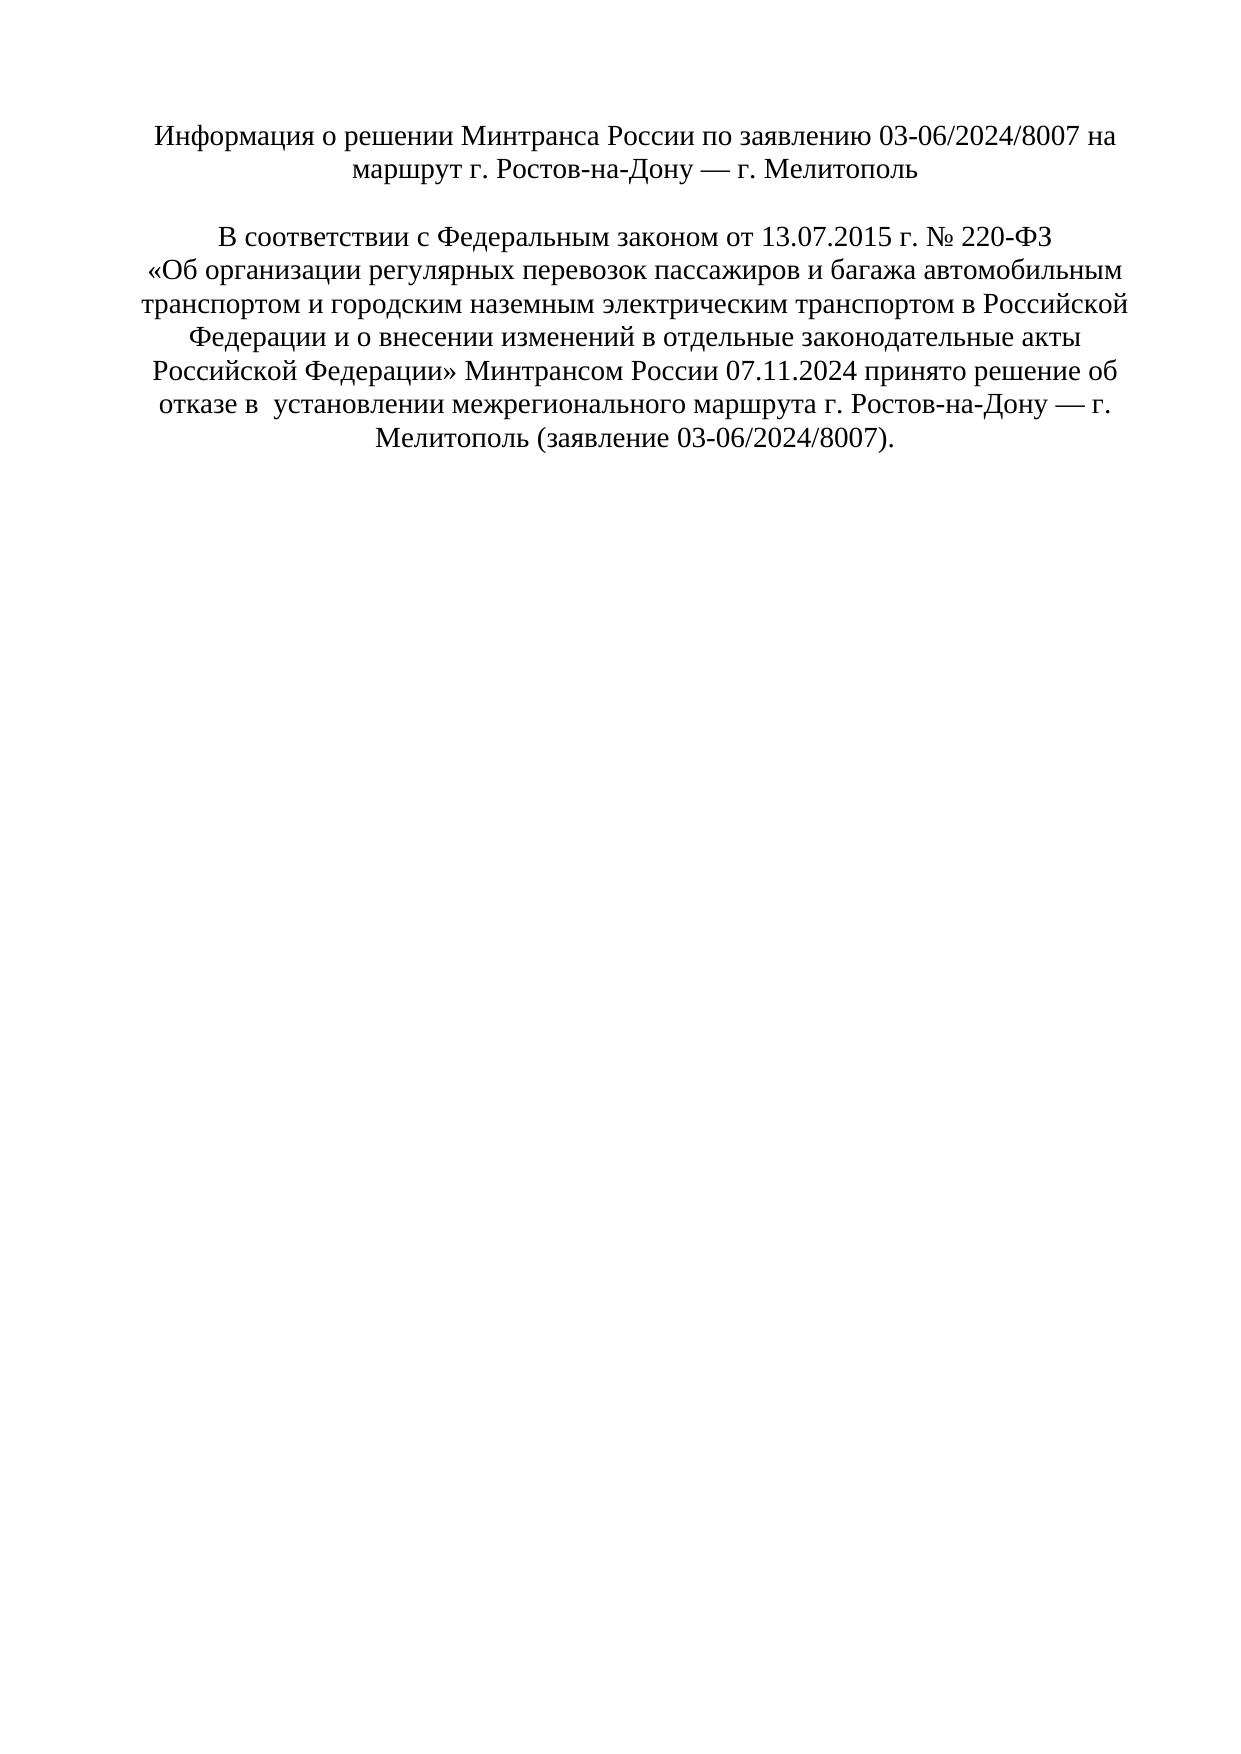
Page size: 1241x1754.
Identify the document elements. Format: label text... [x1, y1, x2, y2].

text Информация о решении Минтранса России по заявлению 03-06/2024/8007 на маршрут г. Ростов-на-Дону — г. Мелитополь [118, 118, 1152, 185]
text В соответствии с Федеральным законом от 13.07.2015 г. № 220-ФЗ «Об организации регулярных перевозок пассажиров и багажа автомобильным транспортом и городским наземным электрическим транспортом в Российской Федерации и о внесении изменений в отдельные законодательные акты Российской Федерации» Минтрансом России 07.11.2024 принято решение об отказе в установлении межрегионального маршрута г. Ростов-на-Дону — г. Мелитополь (заявление 03-06/2024/8007). [118, 219, 1152, 453]
